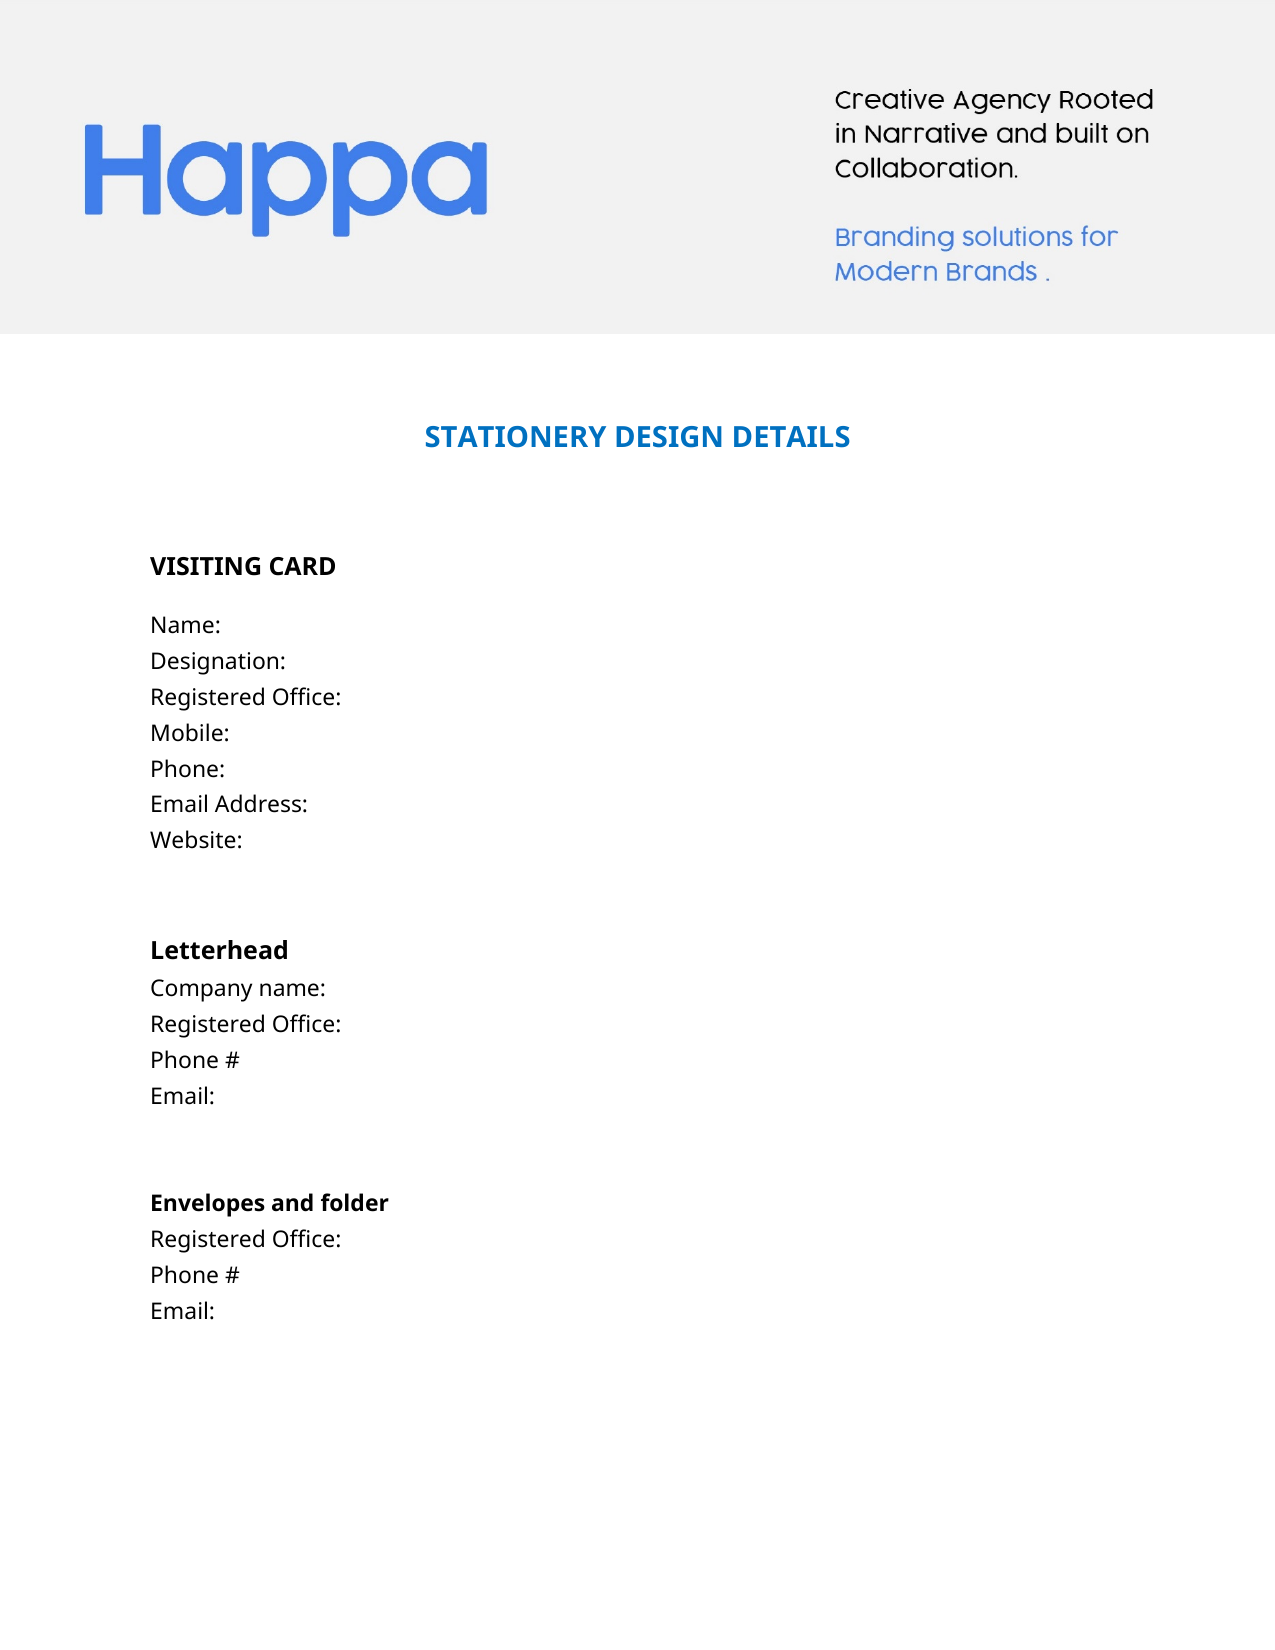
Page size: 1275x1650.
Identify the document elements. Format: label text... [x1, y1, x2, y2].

text Mobile: [150, 717, 1125, 748]
text Company name: [150, 972, 1125, 1003]
text VISITING CARD [150, 549, 1125, 583]
text Email Address: [150, 788, 1125, 820]
text Website: [150, 824, 1125, 856]
picture [0, 0, 1275, 334]
text Name: [150, 609, 1125, 640]
text Designation: [150, 645, 1125, 676]
text Letterhead [150, 860, 1125, 967]
text Registered Office: [150, 1008, 1125, 1039]
text Registered Office: [150, 681, 1125, 712]
text Phone # [150, 1044, 1125, 1075]
text Phone # [150, 1259, 1125, 1291]
text Phone: [150, 752, 1125, 784]
text STATIONERY DESIGN DETAILS [150, 416, 1125, 456]
text Email: [150, 1295, 1125, 1326]
text Email: [150, 1079, 1125, 1111]
text Envelopes and folder Registered Office: [150, 1116, 1125, 1254]
